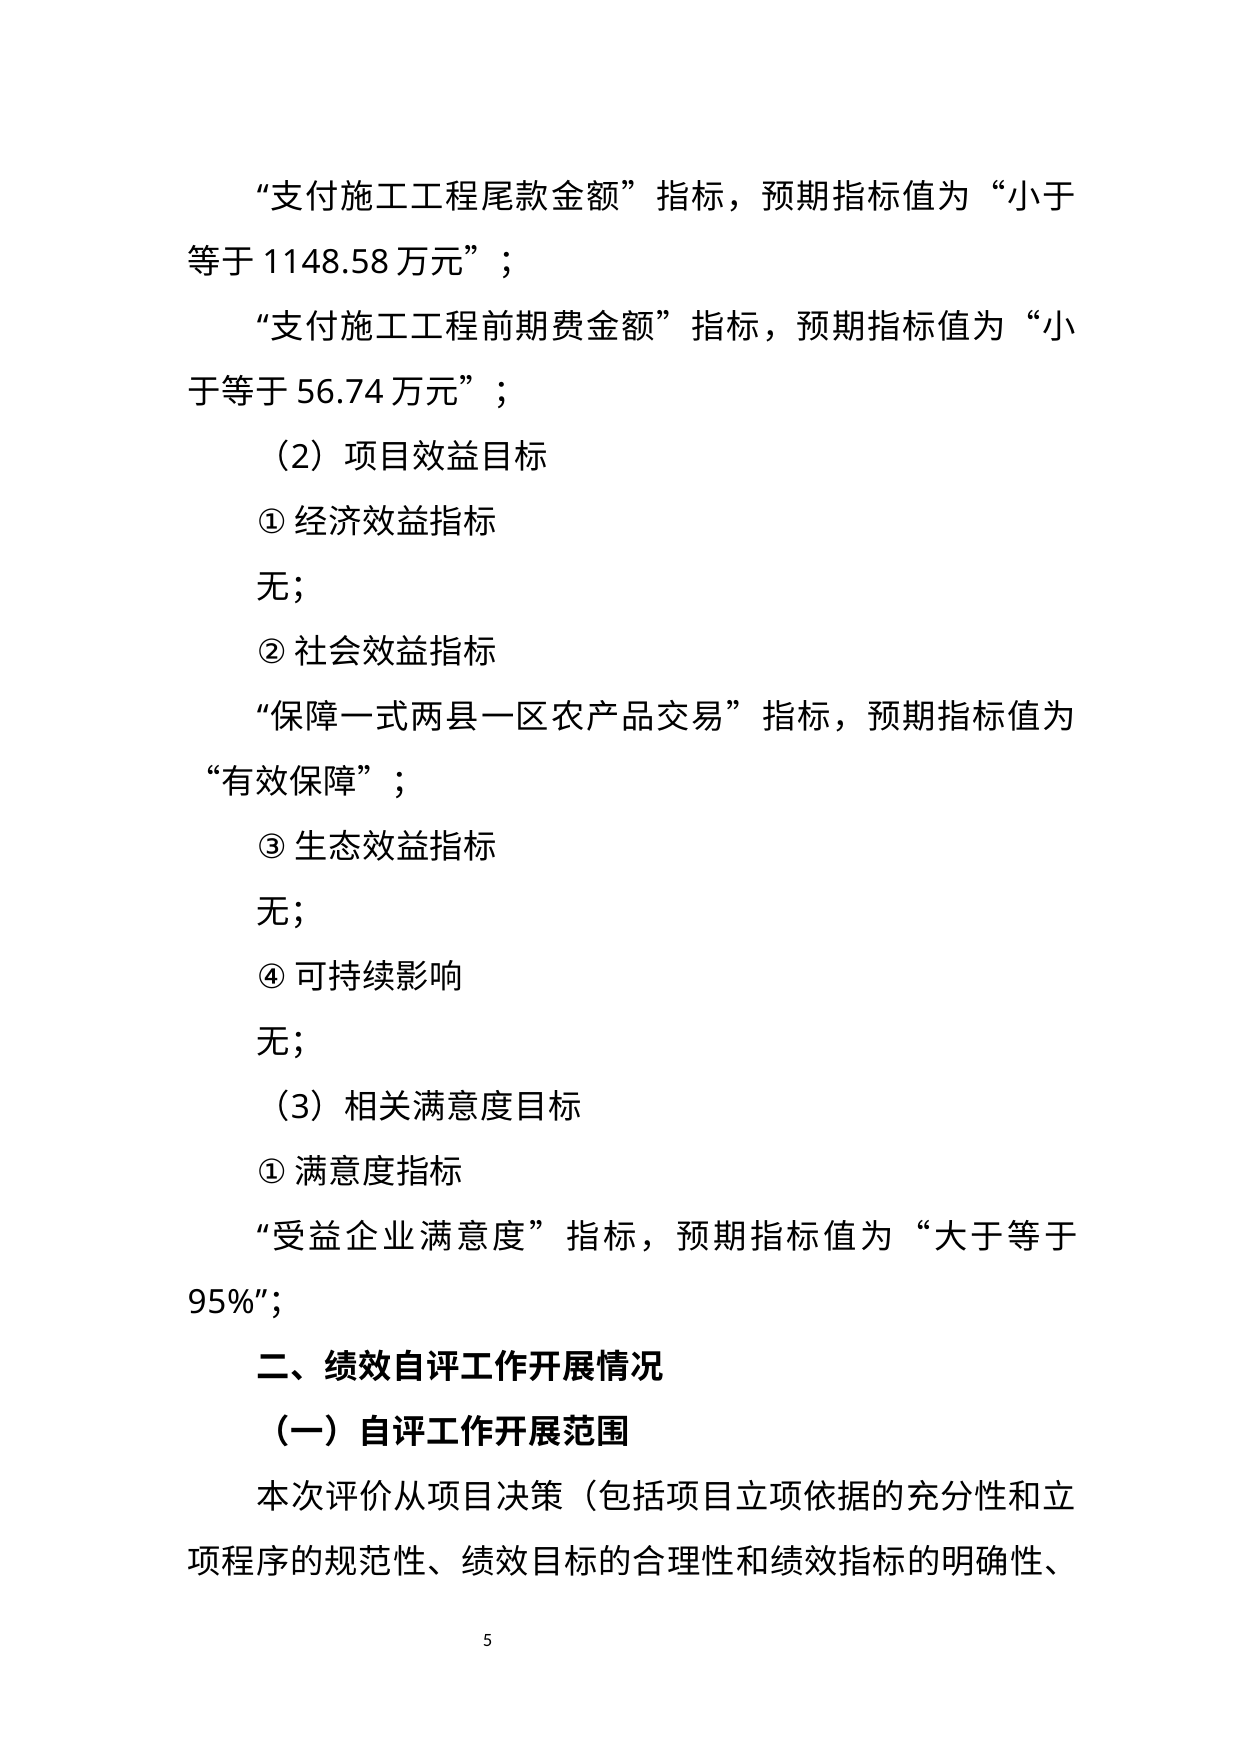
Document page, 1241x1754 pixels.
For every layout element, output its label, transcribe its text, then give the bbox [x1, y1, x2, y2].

text ①满意度指标 [187, 1137, 1078, 1202]
text （3）相关满意度目标 [187, 1072, 1078, 1137]
text 无； [187, 877, 1078, 942]
text “受益企业满意度”指标，预期指标值为“大于等于95%”； [187, 1202, 1078, 1332]
text ②社会效益指标 [187, 617, 1078, 682]
text ④可持续影响 [187, 942, 1078, 1007]
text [187, 1462, 1078, 1592]
text （2）项目效益目标 [187, 422, 1078, 487]
text “支付施工工程尾款金额”指标，预期指标值为“小于等于1148.58万元”； [187, 162, 1078, 292]
text ①经济效益指标 [187, 487, 1078, 552]
text 无； [187, 552, 1078, 617]
text “保障一式两县一区农产品交易”指标，预期指标值为“有效保障”； [187, 682, 1078, 812]
text 无； [187, 1007, 1078, 1072]
text 二、绩效自评工作开展情况 [187, 1332, 1078, 1397]
text “支付施工工程前期费金额”指标，预期指标值为“小于等于56.74万元”； [187, 292, 1078, 422]
text （一）自评工作开展范围 [187, 1397, 1078, 1462]
text ③生态效益指标 [187, 812, 1078, 877]
